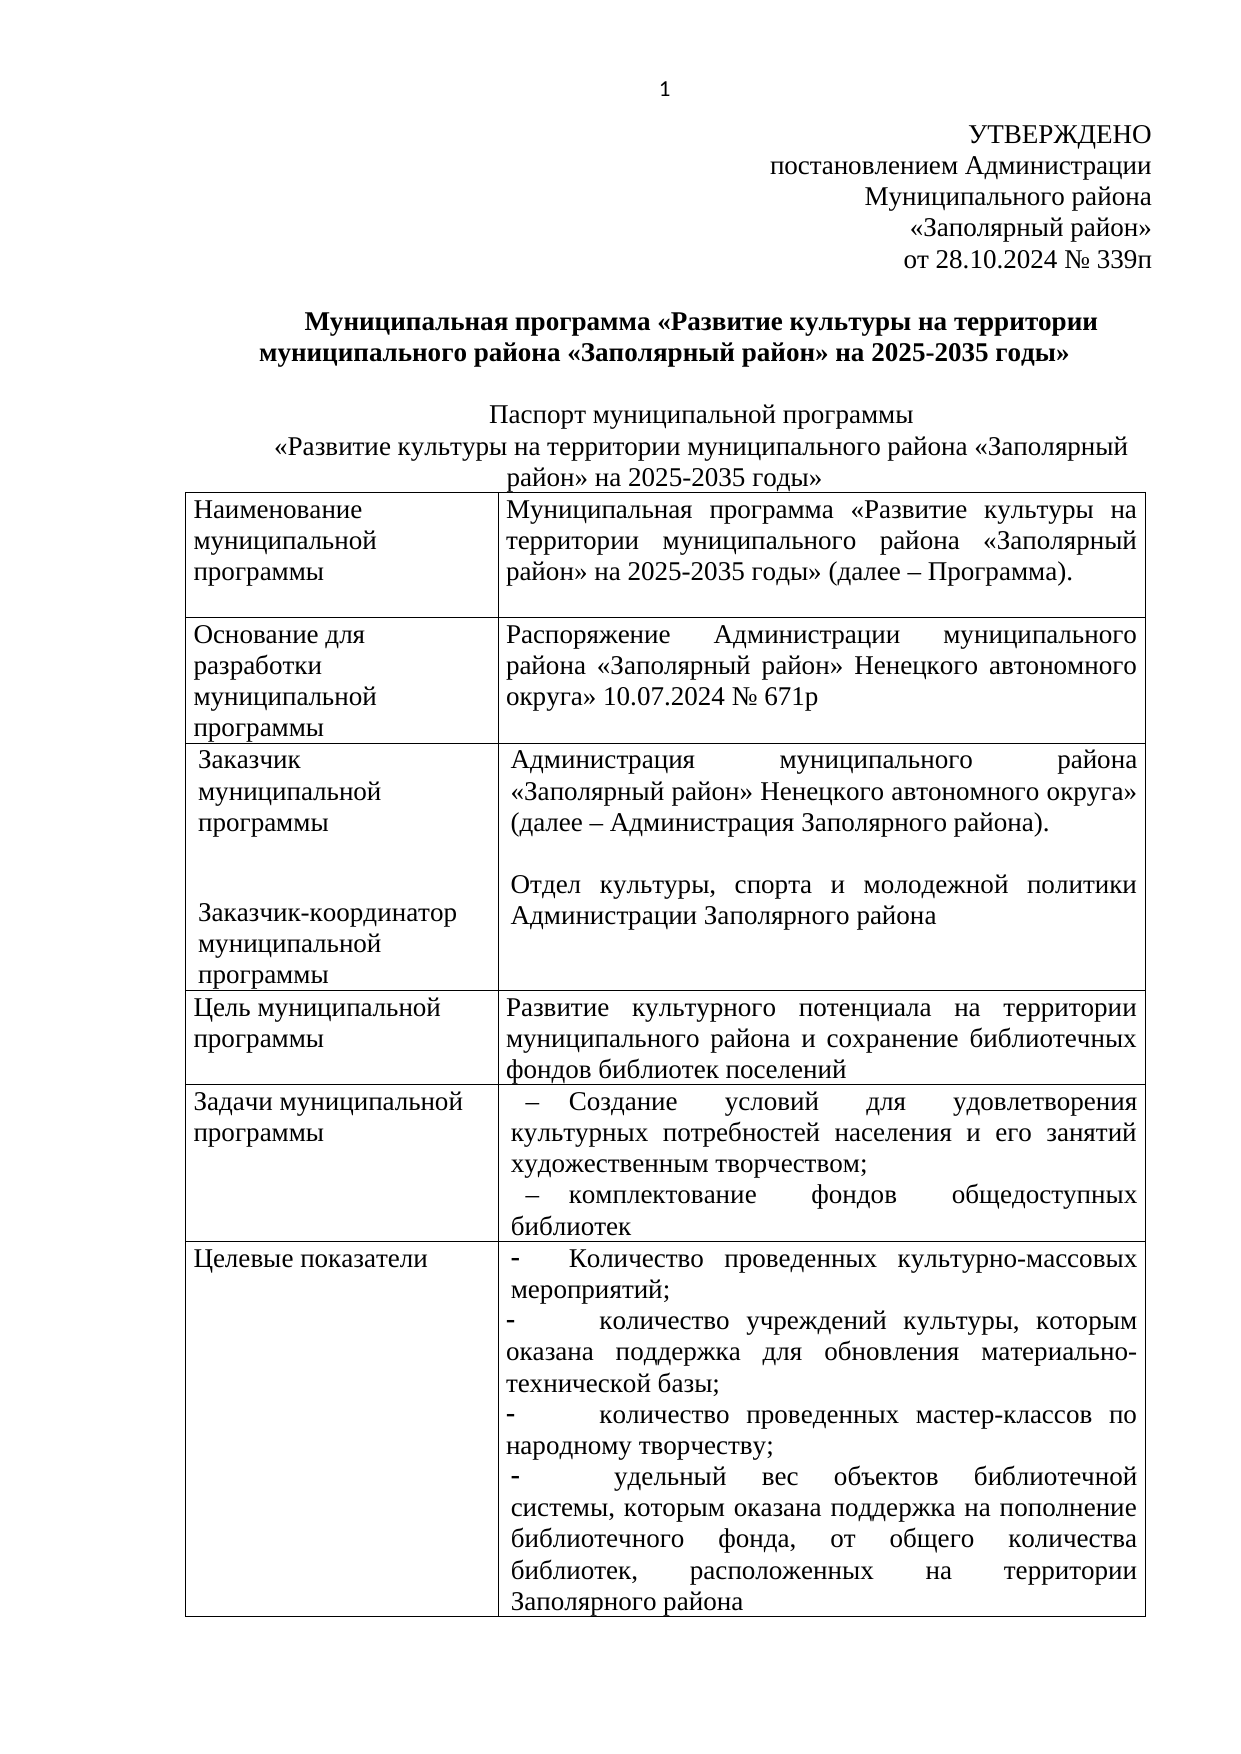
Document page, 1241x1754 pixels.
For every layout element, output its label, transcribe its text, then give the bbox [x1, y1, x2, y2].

text Муниципального района [177, 180, 1152, 212]
table_cell Цель муниципальной программы [186, 991, 498, 1084]
text от 28.10.2024 № 339п [177, 243, 1152, 274]
text Паспорт муниципальной программы [177, 398, 1152, 429]
table_cell Целевые показатели [186, 1242, 498, 1616]
table_cell Администрация муниципального района «Заполярный район» Ненецкого автономного округа» (далее – Администрация Заполярного района). Отдел культуры, спорта и молодежной политики Администрации Заполярного района [499, 744, 1145, 989]
table_cell Создание условий для удовлетворения культурных потребностей населения и его занятий художественным творчеством; комплектование фондов общедоступных библиотек [499, 1085, 1145, 1241]
table_header Муниципальная программа «Развитие культуры на территории муниципального района «Заполярный район» на 2025-2035 годы» (далее – Программа). [499, 493, 1145, 617]
text «Заполярный район» [177, 212, 1152, 243]
text Муниципальная программа «Развитие культуры на территории муниципального района «Заполярный район» на 2025-2035 годы» [177, 305, 1152, 367]
table_cell Заказчик муниципальной программы Заказчик-координатор муниципальной программы [186, 744, 498, 989]
table_cell Задачи муниципальной программы [186, 1085, 498, 1241]
table_cell Количество проведенных культурно-массовых мероприятий; количество учреждений культуры, которым оказана поддержка для обновления материально-технической базы; количество проведенных мастер-классов по народному творчеству; удельный вес объектов библиотечной системы, которым оказана поддержка на пополнение библиотечного фонда, от общего количества библиотек, расположенных на территории Заполярного района [499, 1242, 1145, 1616]
table_cell Распоряжение Администрации муниципального района «Заполярный район» Ненецкого автономного округа» 10.07.2024 № 671р [499, 618, 1145, 742]
text УТВЕРЖДЕНО [177, 118, 1152, 149]
table_cell Основание для разработки муниципальной программы [186, 618, 498, 742]
text «Развитие культуры на территории муниципального района «Заполярный район» на 2025-2035 годы» [177, 429, 1152, 492]
table_cell Развитие культурного потенциала на территории муниципального района и сохранение библиотечных фондов библиотек поселений [499, 991, 1145, 1084]
table_header Наименование муниципальной программы [186, 493, 498, 617]
text постановлением Администрации [177, 149, 1152, 180]
